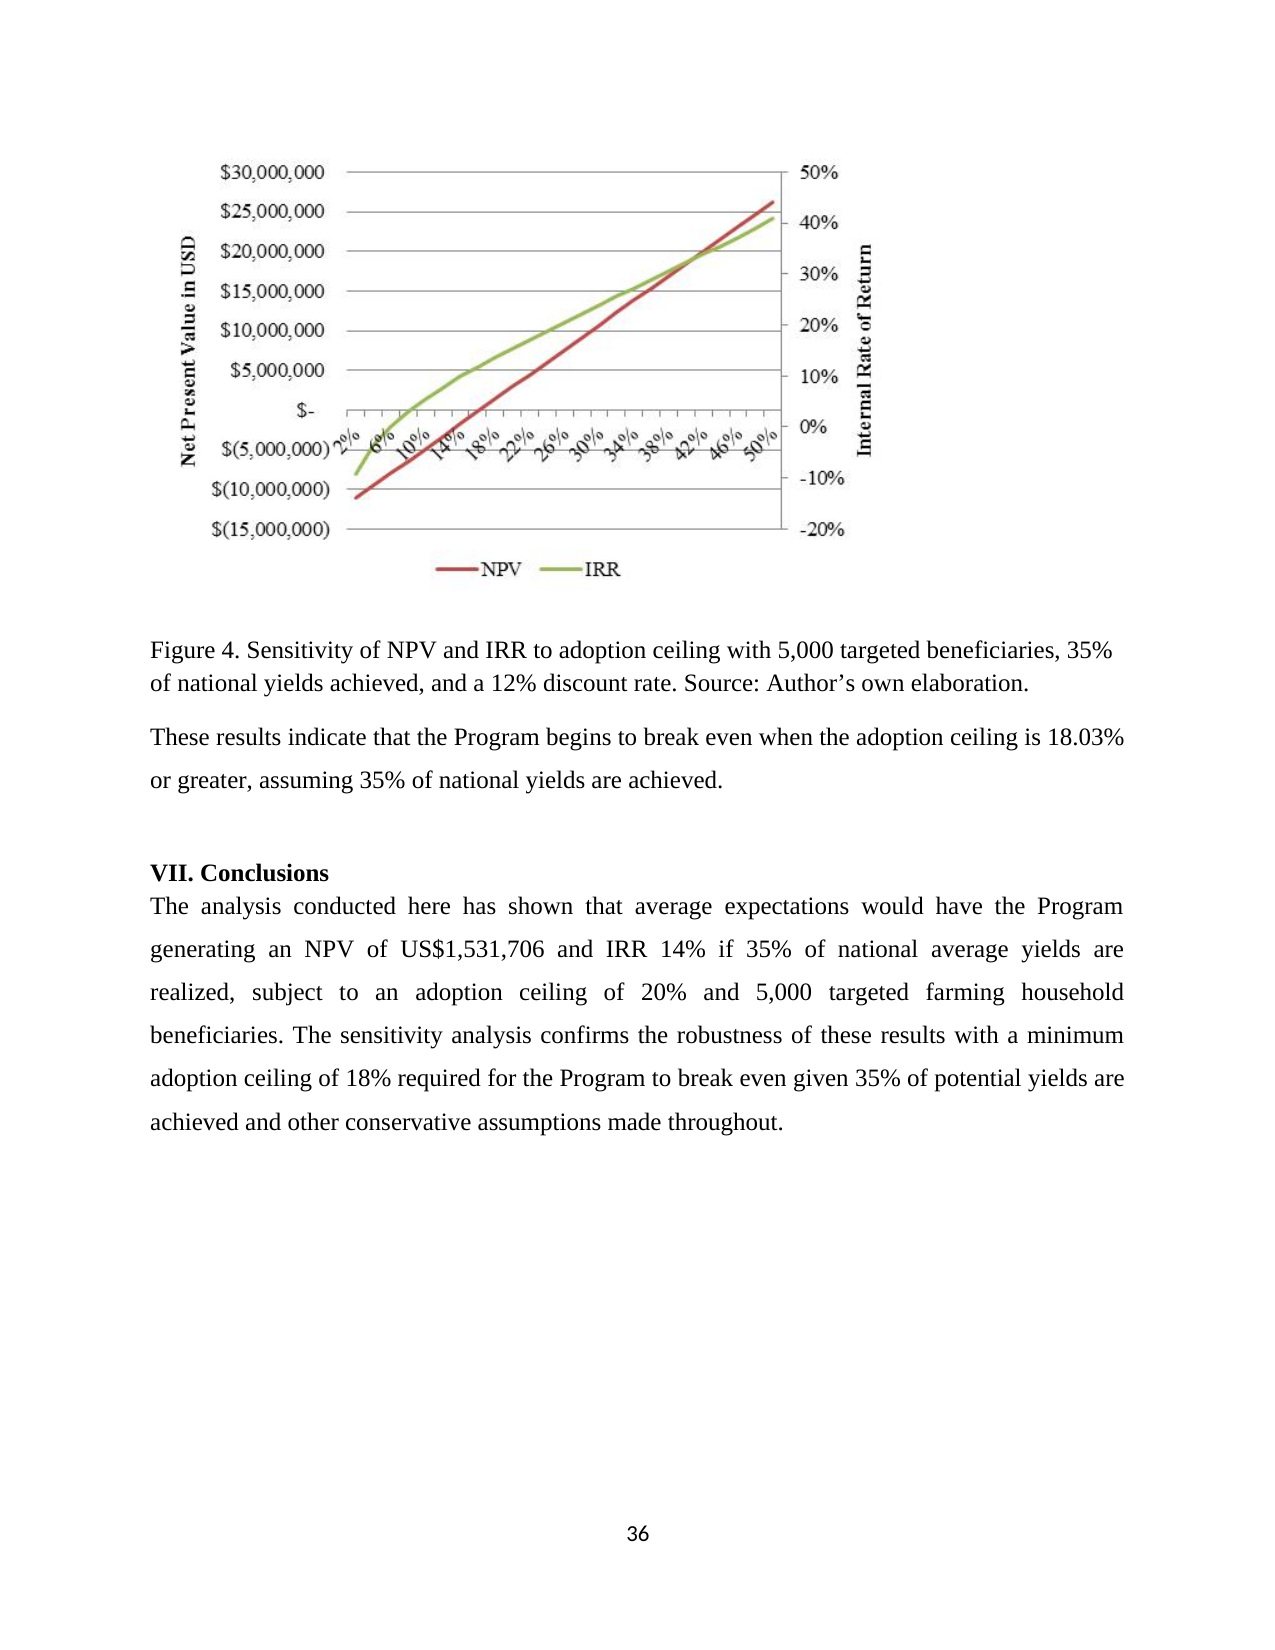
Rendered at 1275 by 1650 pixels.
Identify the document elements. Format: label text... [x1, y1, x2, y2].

text The analysis conducted here has shown that average expectations would have the Program generating an NPV of US$1,531,706 and IRR 14% if 35% of national average yields are realized, subject to an adoption ceiling of 20% and 5,000 targeted farming household beneficiaries. The sensitivity analysis confirms the robustness of these results with a minimum adoption ceiling of 18% required for the Program to break even given 35% of potential yields are achieved and other conservative assumptions made throughout. [150, 891, 1125, 1135]
subtitle VII. Conclusions [150, 858, 1125, 887]
picture [150, 150, 901, 600]
text These results indicate that the Program begins to break even when the adoption ceiling is 18.03% or greater, assuming 35% of national yields are achieved. [150, 722, 1125, 793]
text Figure 4. Sensitivity of NPV and IRR to adoption ceiling with 5,000 targeted beneficiaries, 35% of national yields achieved, and a 12% discount rate. Source: Author’s own elaboration. [150, 635, 1125, 697]
